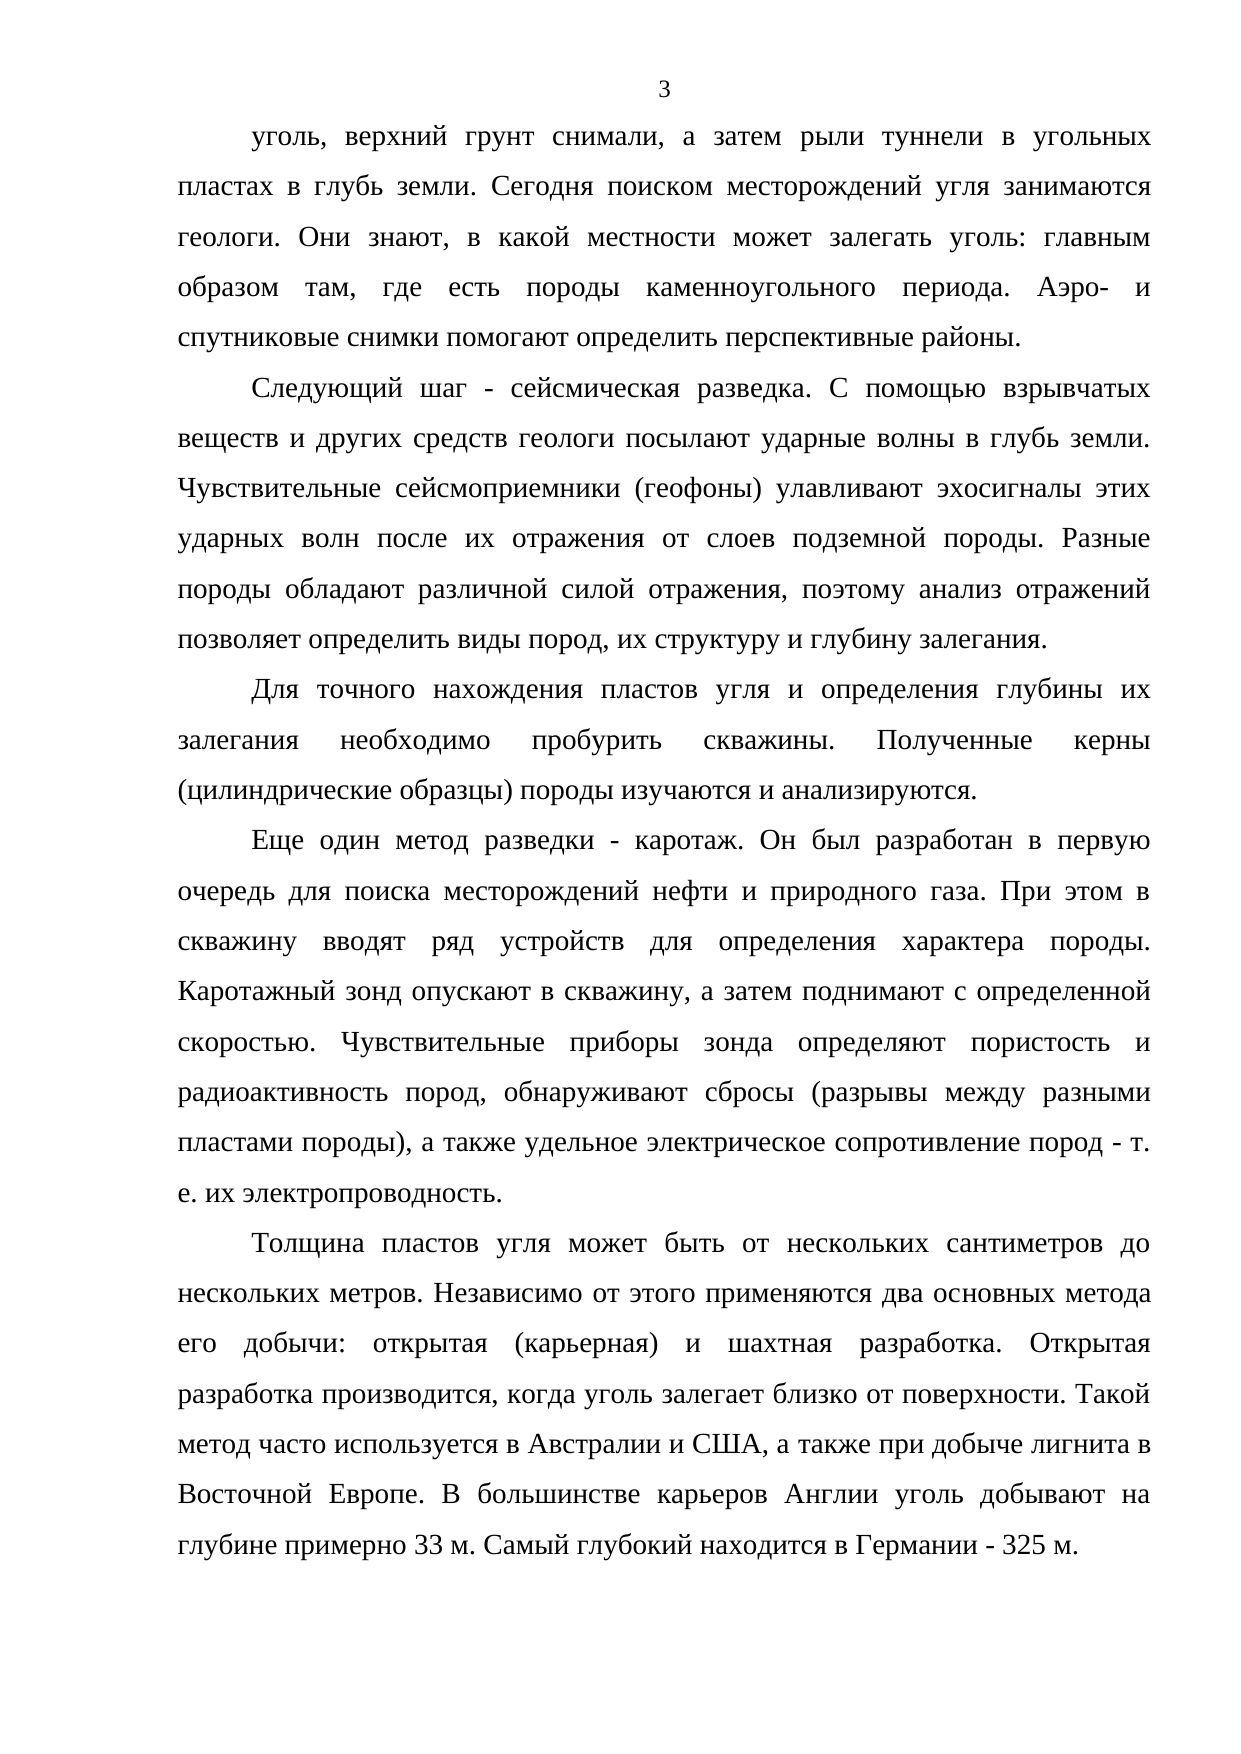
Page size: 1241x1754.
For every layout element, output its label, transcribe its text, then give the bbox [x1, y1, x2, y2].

text Толщина пластов угля может быть от нескольких сантиметров до нескольких метров. Независимо от этого применяются два основных метода его добычи: открытая (карьерная) и шахтная разработка. Открытая разработка производится, когда уголь залегает близко от поверхности. Такой метод часто используется в Австралии и США, а также при добыче лигнита в Восточной Европе. В большинстве карьеров Англии уголь добывают на глубине примерно . Самый глубокий находится в Германии - . [177, 1225, 1152, 1560]
text Еще один метод разведки - каротаж. Он был разработан в первую очередь для поиска месторождений нефти и природного газа. При этом в скважину вводят ряд устройств для определения характера породы. Каротажный зонд опускают в скважину, а затем поднимают с определенной скоростью. Чувствительные приборы зонда определяют пористость и радиоактивность пород, обнаруживают сбросы (разрывы между разными пластами породы), а также удельное электрическое сопротивление пород - т. е. их электропроводность. [177, 822, 1152, 1208]
text Следующий шаг - сейсмическая разведка. С помощью взрывчатых веществ и других средств геологи посылают ударные волны в глубь земли. Чувствительные сейсмоприемники (геофоны) улавливают эхосигналы этих ударных волн после их отражения от слоев подземной породы. Разные породы обладают различной силой отражения, поэтому анализ отражений позволяет определить виды пород, их структуру и глубину залегания. [177, 370, 1152, 655]
text уголь, верхний грунт снимали, а затем рыли туннели в угольных пластах в глубь земли. Сегодня поиском месторождений угля занимаются геологи. Они знают, в какой местности может залегать уголь: главным образом там, где есть породы каменноугольного периода. Аэро- и спутниковые снимки помогают определить перспективные районы. [177, 118, 1152, 353]
text Для точного нахождения пластов угля и определения глубины их залегания необходимо пробурить скважины. Полученные керны (цилиндрические образцы) породы изучаются и анализируются. [177, 672, 1152, 806]
